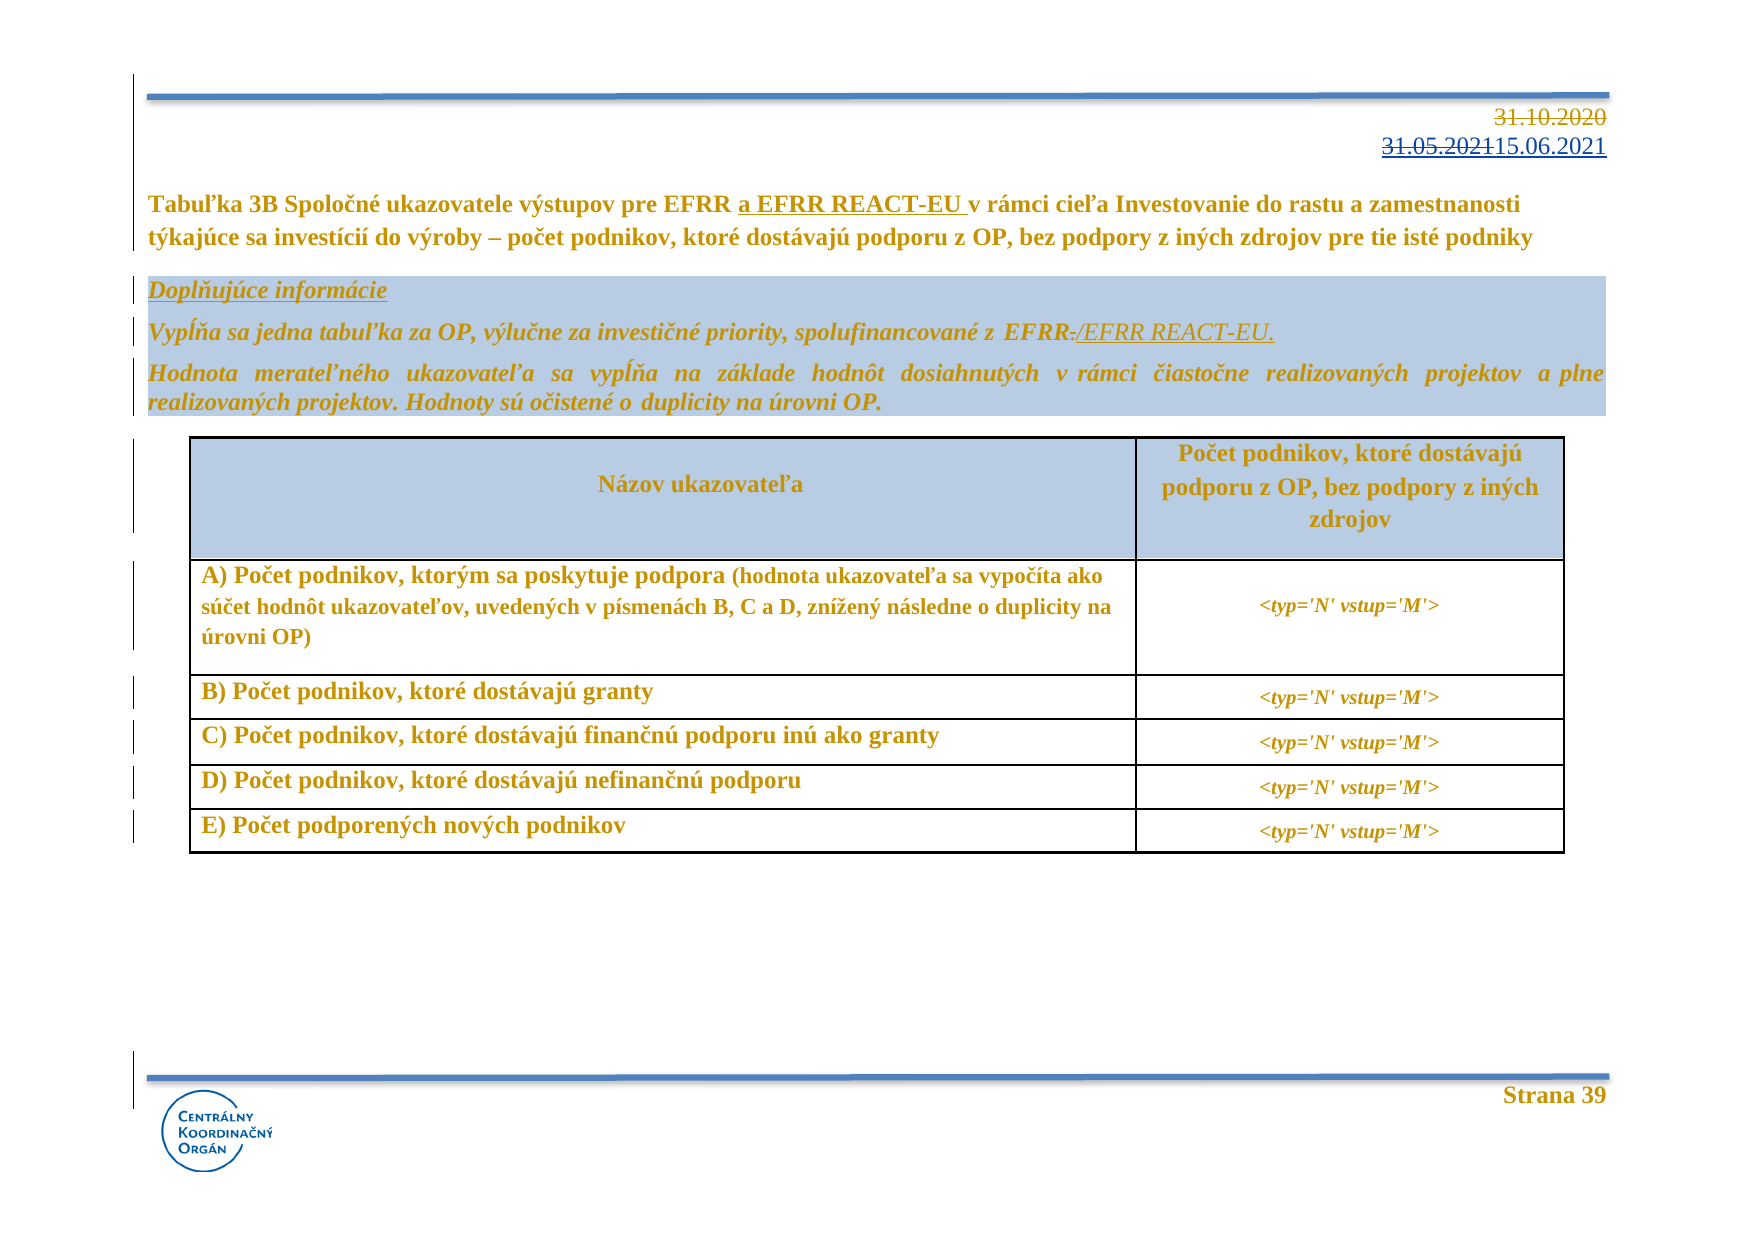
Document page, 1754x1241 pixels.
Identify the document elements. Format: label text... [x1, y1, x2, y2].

text Hodnota merateľného ukazovateľa sa vypĺňa na základe hodnôt dosiahnutých v rámci čiastočne realizovaných projektov a plne realizovaných projektov. Hodnoty sú očistené o duplicity na úrovni OP. [148, 358, 1606, 416]
table_header Názov ukazovateľa [191, 439, 1135, 558]
text Tabuľka 3B Spoločné ukazovatele výstupov pre EFRR v rámci cieľa Investovanie do rastu a zamestnanosti týkajúce sa investícií do výroby – počet podnikov, ktoré dostávajú podporu z OP, bez podpory z iných zdrojov pre tie isté podniky [148, 189, 1606, 251]
table_cell C) Počet podnikov, ktoré dostávajú finančnú podporu inú ako granty [191, 720, 1135, 763]
table_cell <typ='N' vstup='M'> [1137, 561, 1563, 674]
table_cell E) Počet podporených nových podnikov [191, 810, 1135, 851]
table_cell A) Počet podnikov, ktorým sa poskytuje podpora (hodnota ukazovateľa sa vypočíta ako súčet hodnôt ukazovateľov, uvedených v písmenách B, C a D, znížený následne o duplicity na úrovni OP) [191, 561, 1135, 674]
table_cell D) Počet podnikov, ktoré dostávajú nefinančnú podporu [191, 766, 1135, 808]
table_cell B) Počet podnikov, ktoré dostávajú granty [191, 676, 1135, 718]
picture [159, 1088, 272, 1171]
table_header Počet podnikov, ktoré dostávajú podporu z OP, bez podpory z iných zdrojov [1137, 439, 1563, 558]
table_cell <typ='N' vstup='M'> [1137, 766, 1563, 808]
text Vypĺňa sa jedna tabuľka za OP, výlučne za investičné priority, spolufinancované z EFRR [148, 317, 1606, 346]
table_cell <typ='N' vstup='M'> [1137, 676, 1563, 718]
table_cell <typ='N' vstup='M'> [1137, 720, 1563, 763]
text Doplňujúce informácie [148, 276, 1606, 304]
table_cell <typ='N' vstup='M'> [1137, 810, 1563, 851]
